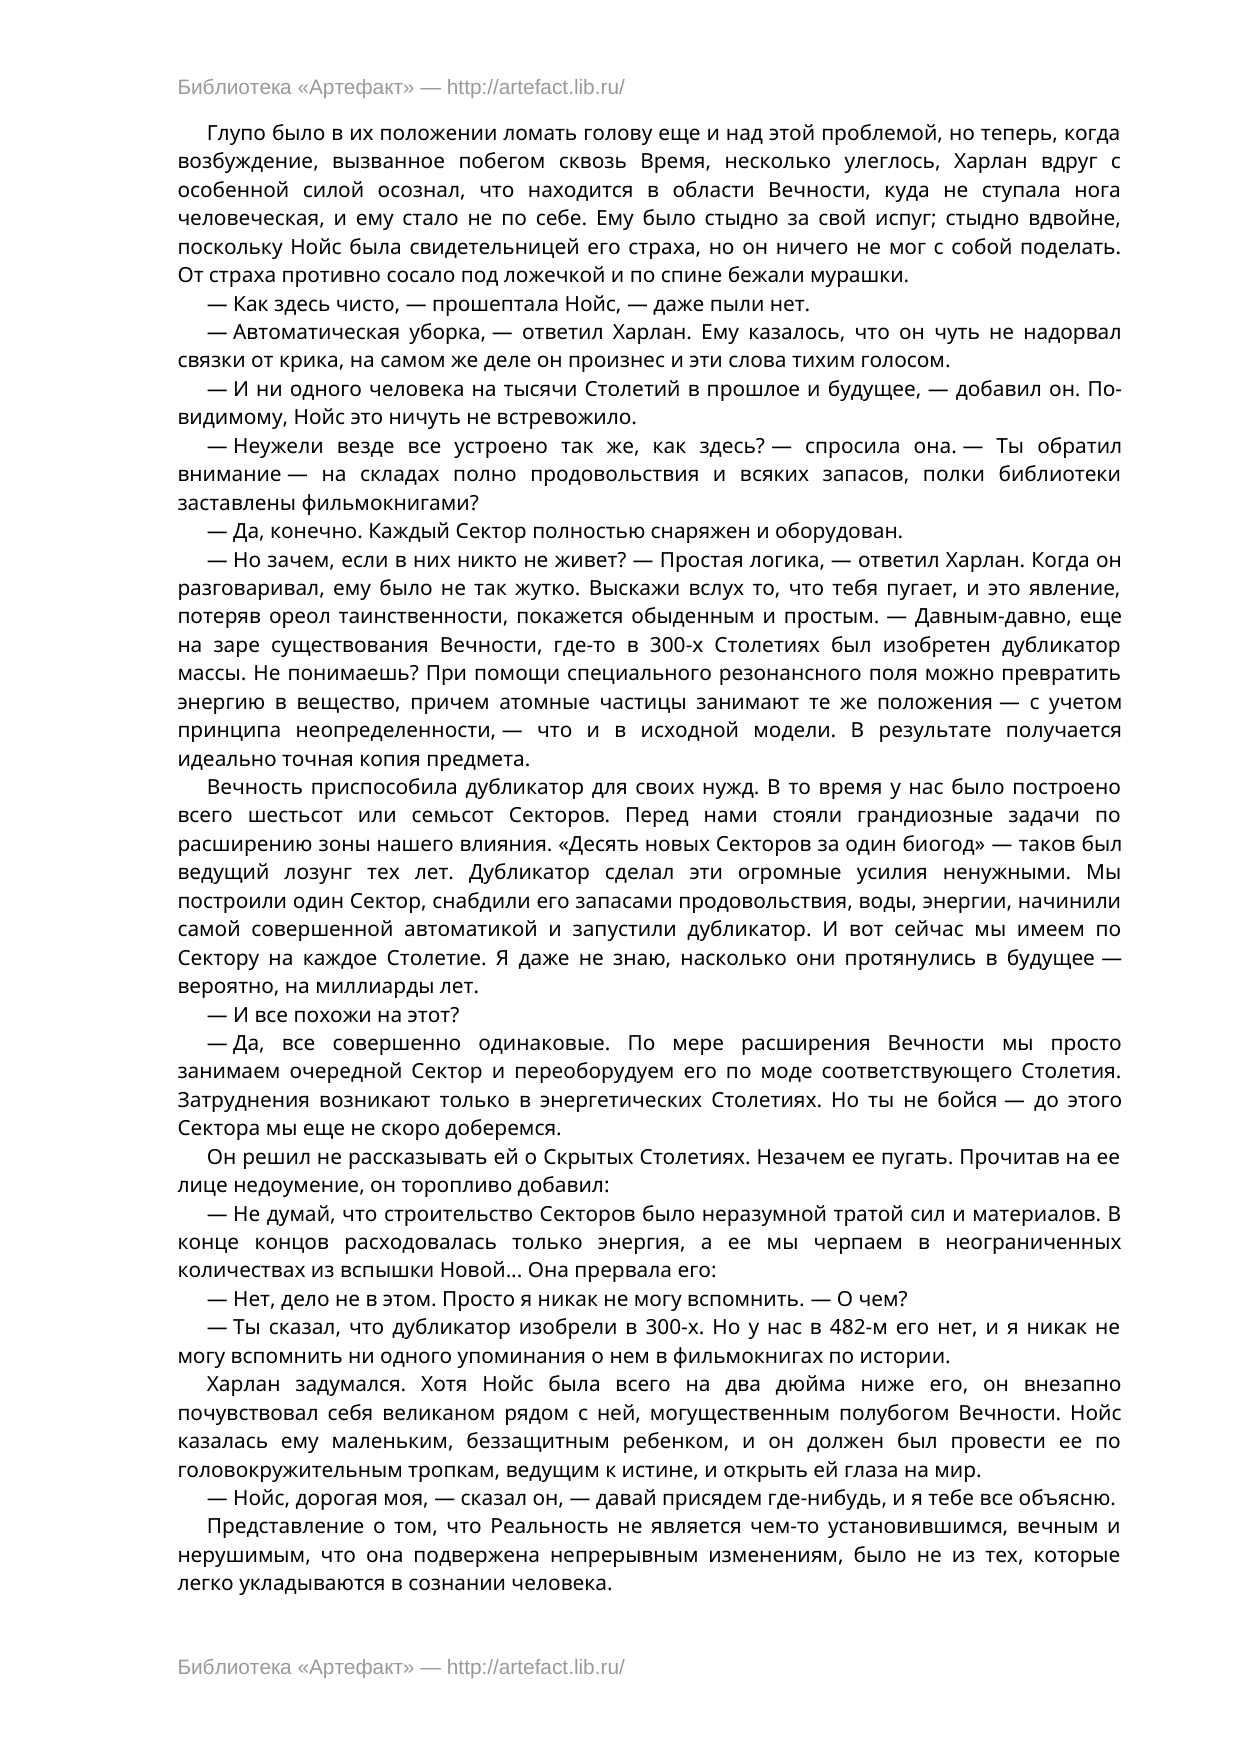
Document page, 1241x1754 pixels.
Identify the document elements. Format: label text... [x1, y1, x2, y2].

text Он решил не рассказывать ей о Скрытых Столетиях. Незачем ее пугать. Прочитав на ее лице недоумение, он торопливо добавил: [177, 1142, 1122, 1199]
text — Нойс, дорогая моя, — сказал он, — давай присядем где-нибудь, и я тебе все объясню. [177, 1483, 1122, 1512]
text — Да, конечно. Каждый Сектор полностью снаряжен и оборудован. [177, 516, 1122, 545]
text — Нет, дело не в этом. Просто я никак не могу вспомнить. — О чем? [177, 1284, 1122, 1312]
text Глупо было в их положении ломать голову еще и над этой проблемой, но теперь, когда возбуждение, вызванное побегом сквозь Время, несколько улеглось, Харлан вдруг с особенной силой осознал, что находится в области Вечности, куда не ступала нога человеческая, и ему стало не по себе. Ему было стыдно за свой испуг; стыдно вдвойне, поскольку Нойс была свидетельницей его страха, но он ничего не мог с собой поделать. От страха противно сосало под ложечкой и по спине бежали мурашки. [177, 118, 1122, 289]
text — Ты сказал, что дубликатор изобрели в 300-х. Но у нас в 482-м его нет, и я никак не могу вспомнить ни одного упоминания о нем в фильмокнигах по истории. [177, 1312, 1122, 1369]
text — И ни одного человека на тысячи Столетий в прошлое и будущее, — добавил он. По-видимому, Нойс это ничуть не встревожило. [177, 374, 1122, 431]
text — Не думай, что строительство Секторов было неразумной тратой сил и материалов. В конце концов расходовалась только энергия, а ее мы черпаем в неограниченных количествах из вспышки Новой... Она прервала его: [177, 1199, 1122, 1284]
text Представление о том, что Реальность не является чем-то установившимся, вечным и нерушимым, что она подвержена непрерывным изменениям, было не из тех, которые легко укладываются в сознании человека. [177, 1512, 1122, 1597]
text — И все похожи на этот? [177, 1000, 1122, 1028]
text Вечность приспособила дубликатор для своих нужд. В то время у нас было построено всего шестьсот или семьсот Секторов. Перед нами стояли грандиозные задачи по расширению зоны нашего влияния. «Десять новых Секторов за один биогод» — таков был ведущий лозунг тех лет. Дубликатор сделал эти огромные усилия ненужными. Мы построили один Сектор, снабдили его запасами продовольствия, воды, энергии, начинили самой совершенной автоматикой и запустили дубликатор. И вот сейчас мы имеем по Сектору на каждое Столетие. Я даже не знаю, насколько они протянулись в будущее — вероятно, на миллиарды лет. [177, 772, 1122, 1000]
text — Автоматическая уборка, — ответил Харлан. Ему казалось, что он чуть не надорвал связки от крика, на самом же деле он произнес и эти слова тихим голосом. [177, 317, 1122, 374]
text — Неужели везде все устроено так же, как здесь? — спросила она. — Ты обратил внимание — на складах полно продовольствия и всяких запасов, полки библиотеки заставлены фильмокнигами? [177, 431, 1122, 516]
text — Да, все совершенно одинаковые. По мере расширения Вечности мы просто занимаем очередной Сектор и переоборудуем его по моде соответствующего Столетия. Затруднения возникают только в энергетических Столетиях. Но ты не бойся — до этого Сектора мы еще не скоро доберемся. [177, 1028, 1122, 1142]
text — Но зачем, если в них никто не живет? — Простая логика, — ответил Харлан. Когда он разговаривал, ему было не так жутко. Выскажи вслух то, что тебя пугает, и это явление, потеряв ореол таинственности, покажется обыденным и простым. — Давным-давно, еще на заре существования Вечности, где-то в 300-х Столетиях был изобретен дубликатор массы. Не понимаешь? При помощи специального резонансного поля можно превратить энергию в вещество, причем атомные частицы занимают те же положения — с учетом принципа неопределенности, — что и в исходной модели. В результате получается идеально точная копия предмета. [177, 545, 1122, 772]
text — Как здесь чисто, — прошептала Нойс, — даже пыли нет. [177, 289, 1122, 317]
text Харлан задумался. Хотя Нойс была всего на два дюйма ниже его, он внезапно почувствовал себя великаном рядом с ней, могущественным полубогом Вечности. Нойс казалась ему маленьким, беззащитным ребенком, и он должен был провести ее по головокружительным тропкам, ведущим к истине, и открыть ей глаза на мир. [177, 1369, 1122, 1483]
